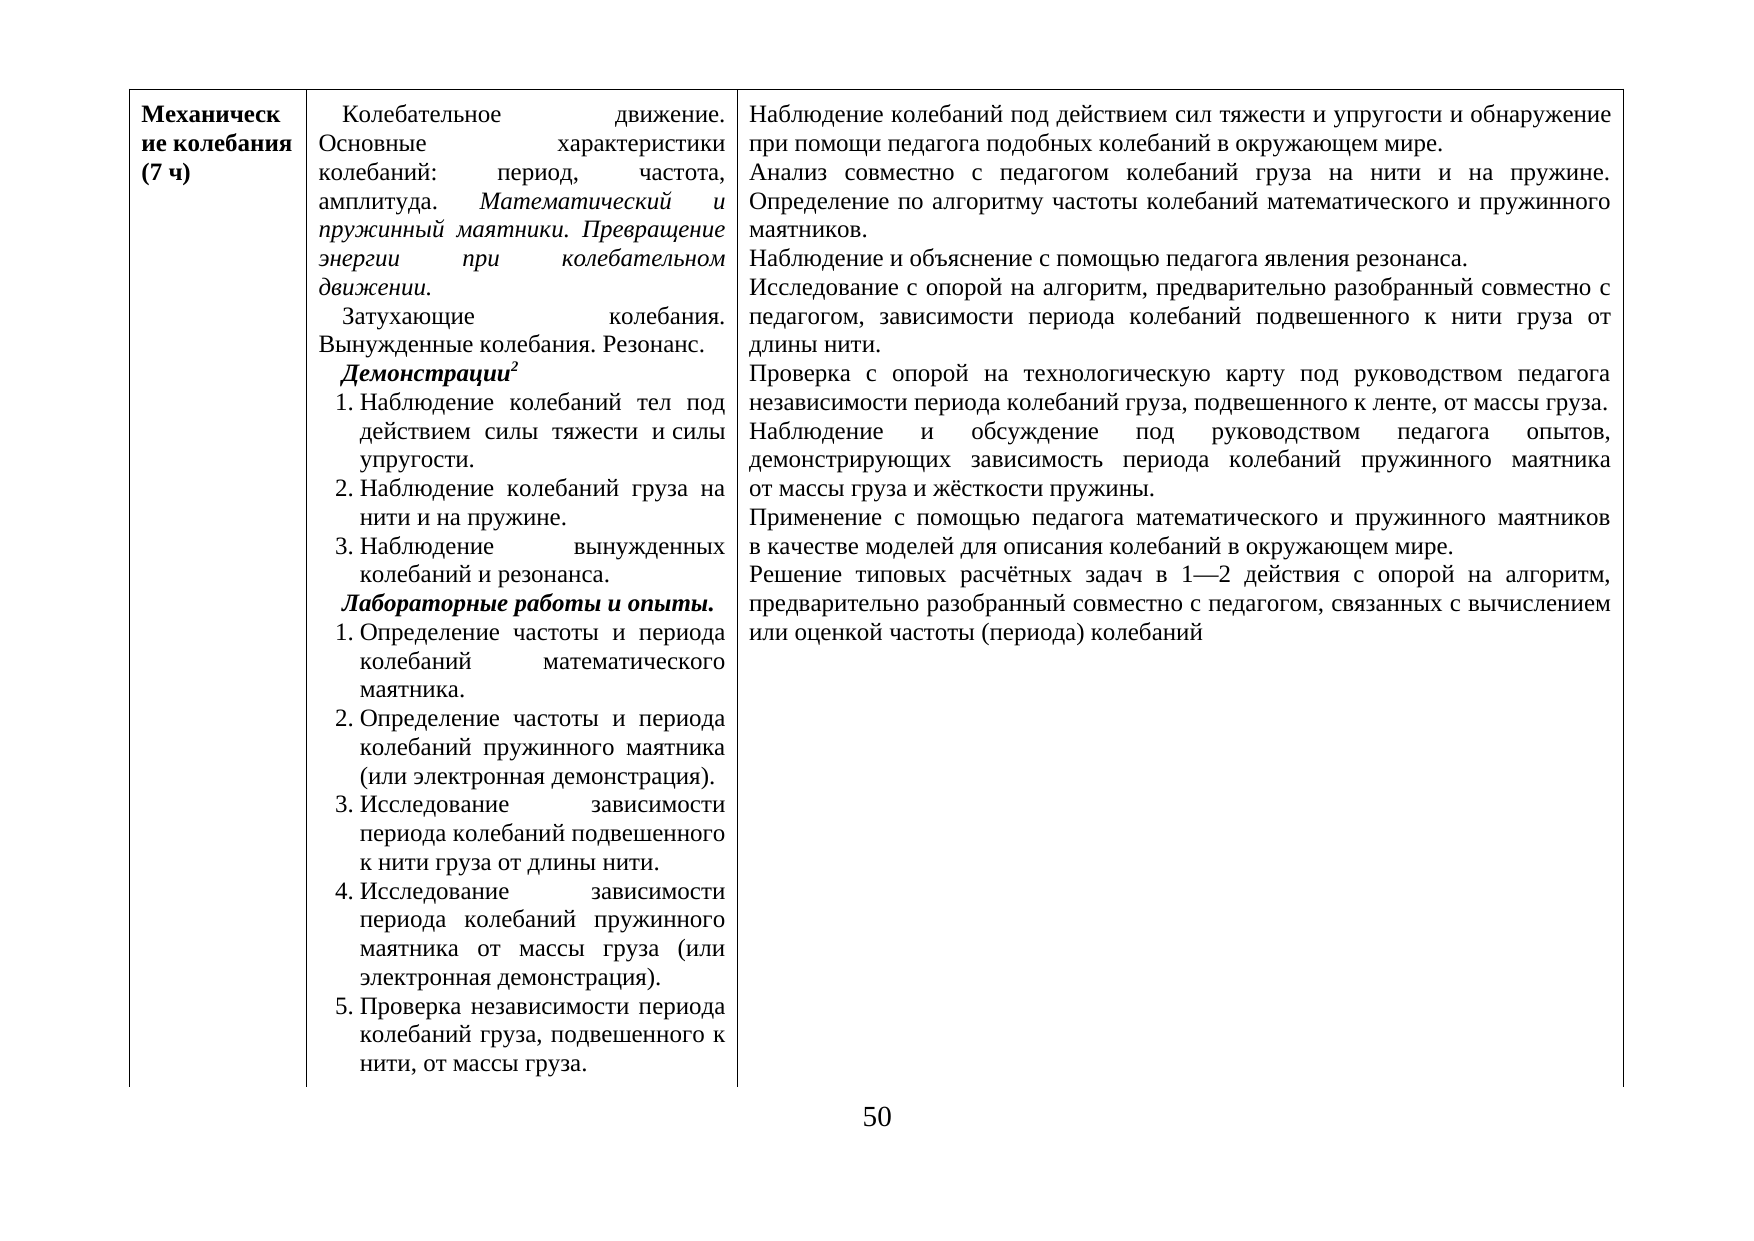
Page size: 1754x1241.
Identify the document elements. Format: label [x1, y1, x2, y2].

table_cell [307, 90, 737, 1087]
table_cell [130, 90, 306, 1087]
table_cell [738, 90, 1623, 1087]
